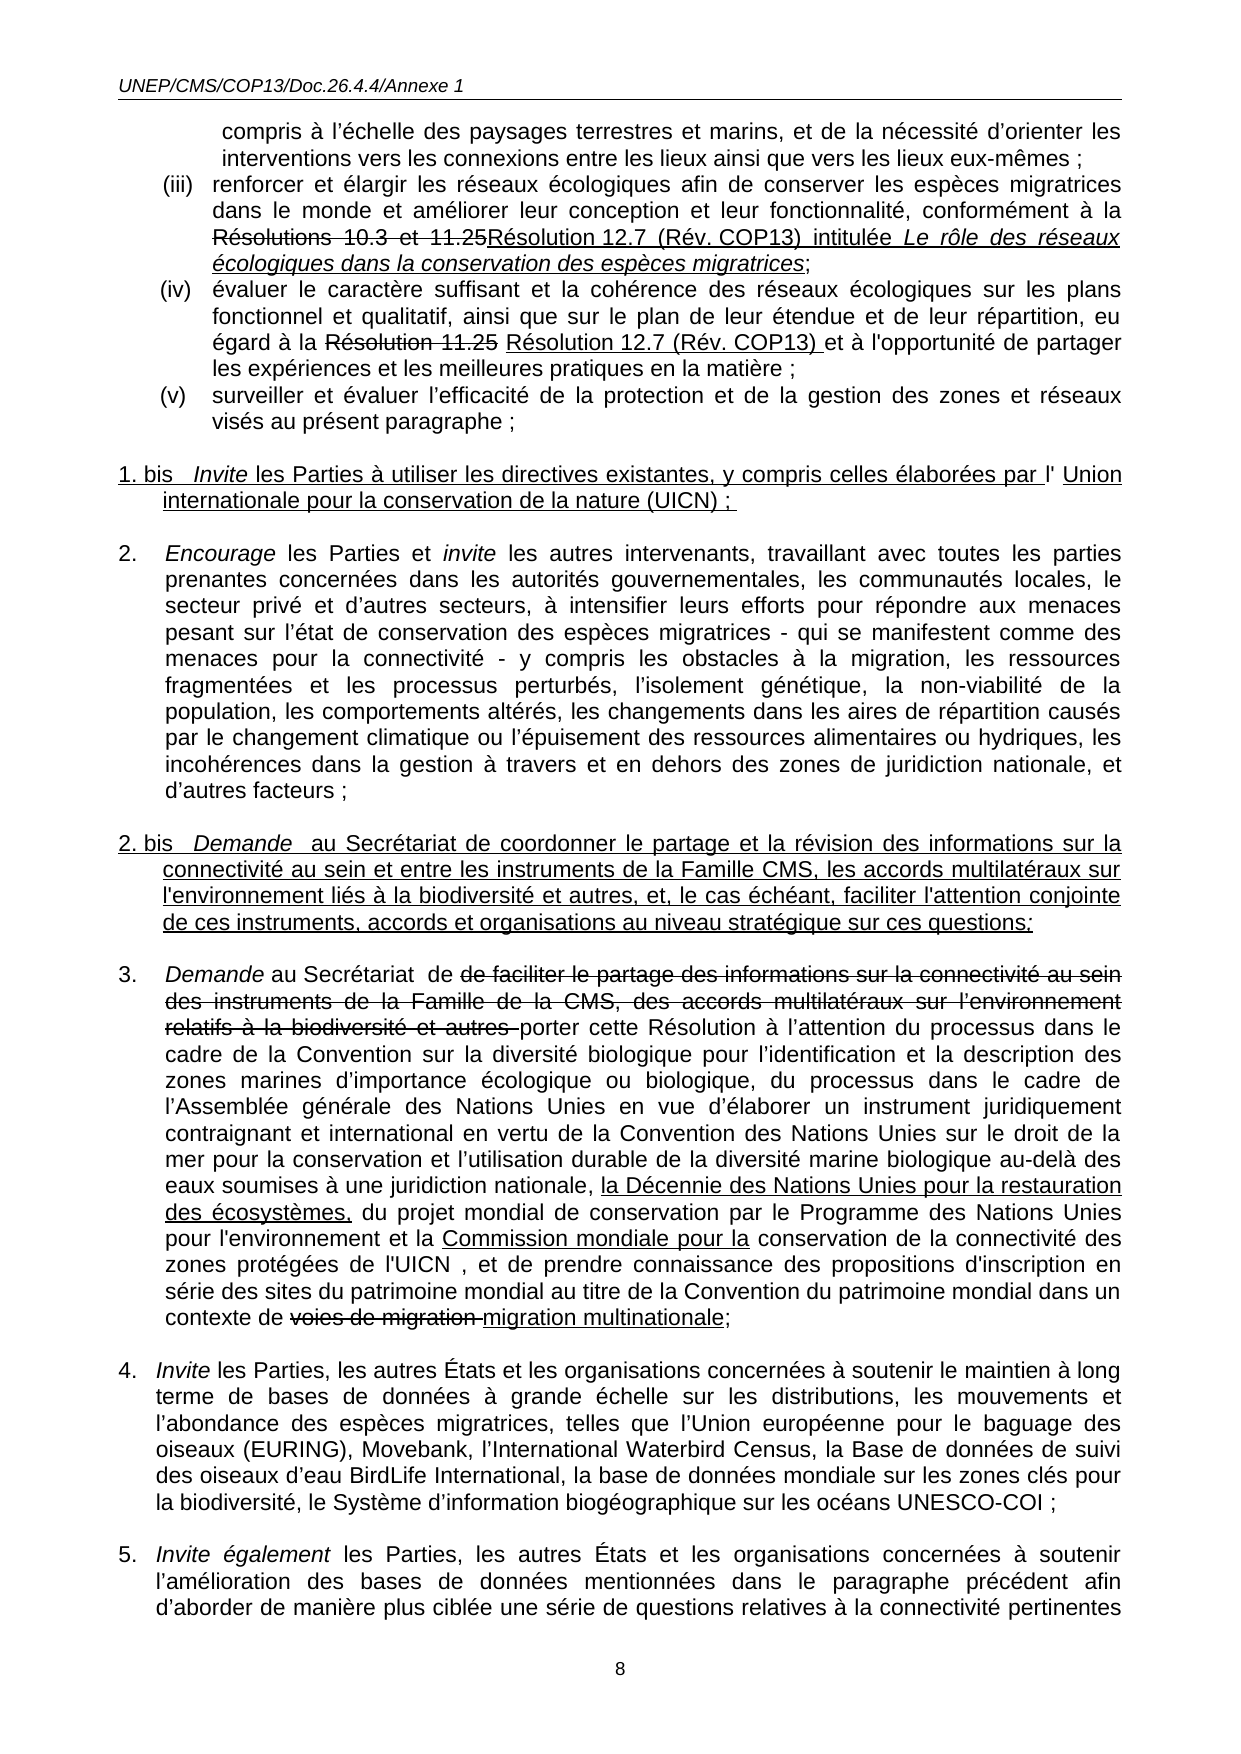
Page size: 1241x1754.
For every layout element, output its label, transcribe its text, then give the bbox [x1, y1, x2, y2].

list Invite les Parties, les autres États et les organisations concernées à soutenir le maintien à long terme de bases de données à grande échelle sur les distributions, les mouvements et l’abondance des espèces migratrices, telles que l’Union européenne pour le baguage des oiseaux (EURING), Movebank, l’International Waterbird Census, la Base de données de suivi des oiseaux d’eau BirdLife International, la base de données mondiale sur les zones clés pour la biodiversité, le Système d’information biogéographique sur les océans UNESCO-COI ; [118, 1357, 1122, 1515]
text (iv) évaluer le caractère suffisant et la cohérence des réseaux écologiques sur les plans fonctionnel et qualitatif, ainsi que sur le plan de leur étendue et de leur répartition, eu égard à la Résolution 11.25 Résolution 12.7 (Rév. COP13) et à l'opportunité de partager les expériences et les meilleures pratiques en la matière ; [159, 276, 1122, 382]
list Demande au Secrétariat de de faciliter le partage des informations sur la connectivité au sein des instruments de la Famille de la CMS, des accords multilatéraux sur l’environnement relatifs à la biodiversité et autres porter cette Résolution à l’attention du processus dans le cadre de la Convention sur la diversité biologique pour l’identification et la description des zones marines d’importance écologique ou biologique, du processus dans le cadre de l’Assemblée générale des Nations Unies en vue d’élaborer un instrument juridiquement contraignant et international en vertu de la Convention des Nations Unies sur le droit de la mer pour la conservation et l’utilisation durable de la diversité marine biologique au-delà des eaux soumises à une juridiction nationale, la Décennie des Nations Unies pour la restauration des écosystèmes, du projet mondial de conservation par le Programme des Nations Unies pour l'environnement et la Commission mondiale pour la conservation de la connectivité des zones protégées de l'UICN , et de prendre connaissance des propositions d'inscription en série des sites du patrimoine mondial au titre de la Convention du patrimoine mondial dans un contexte de voies de migration migration multinationale; [118, 961, 1122, 1330]
text 1. bis Invite les Parties à utiliser les directives existantes, y compris celles élaborées par l' Union internationale pour la conservation de la nature (UICN) ; [118, 461, 1122, 513]
text 2. bis Demande au Secrétariat de coordonner le partage et la révision des informations sur la connectivité au sein et entre les instruments de la Famille CMS, les accords multilatéraux sur l'environnement liés à la biodiversité et autres, et, le cas échéant, faciliter l'attention conjointe de ces instruments, accords et organisations au niveau stratégique sur ces questions; [118, 854, 1122, 935]
list Encourage les Parties et invite les autres intervenants, travaillant avec toutes les parties prenantes concernées dans les autorités gouvernementales, les communautés locales, le secteur privé et d’autres secteurs, à intensifier leurs efforts pour répondre aux menaces pesant sur l’état de conservation des espèces migratrices - qui se manifestent comme des menaces pour la connectivité - y compris les obstacles à la migration, les ressources fragmentées et les processus perturbés, l’isolement génétique, la non-viabilité de la population, les comportements altérés, les changements dans les aires de répartition causés par le changement climatique ou l’épuisement des ressources alimentaires ou hydriques, les incohérences dans la gestion à travers et en dehors des zones de juridiction nationale, et d’autres facteurs ; [118, 540, 1122, 803]
text (iii) renforcer et élargir les réseaux écologiques afin de conserver les espèces migratrices dans le monde et améliorer leur conception et leur fonctionnalité, conformément à la Résolutions 10.3 et 11.25Résolution 12.7 (Rév. COP13) intitulée Le rôle des réseaux écologiques dans la conservation des espèces migratrices; [162, 171, 1122, 276]
text (v) surveiller et évaluer l’efficacité de la protection et de la gestion des zones et réseaux visés au présent paragraphe ; [159, 382, 1122, 434]
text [177, 118, 1122, 171]
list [118, 1541, 1122, 1620]
text 2. bis Demande au Secrétariat de coordonner le partage et la révision des informations sur la connectivité au sein et entre les instruments de la Famille CMS, les accords multilatéraux sur l'environnement liés à la biodiversité et autres, et, le cas échéant, faciliter l'attention conjointe de ces instruments, accords et organisations au niveau stratégique sur ces questions; [118, 830, 1122, 853]
